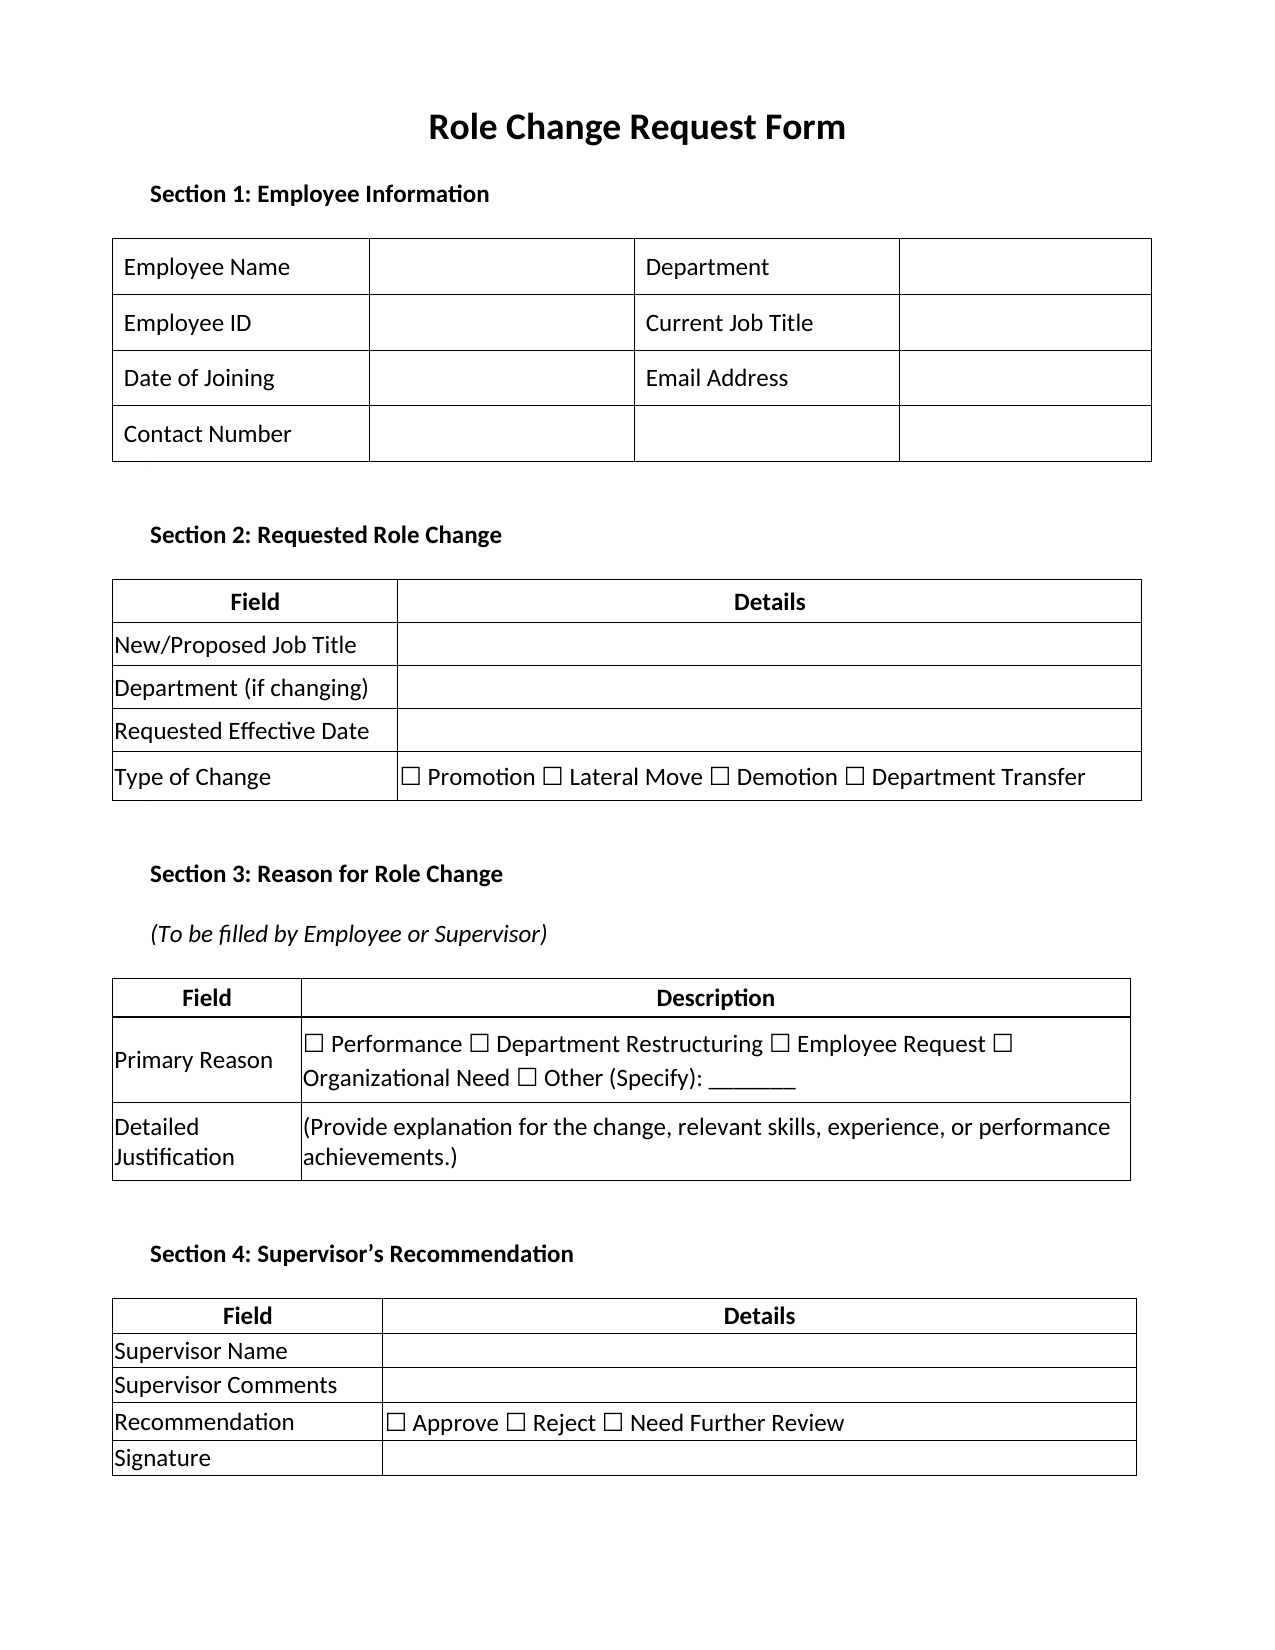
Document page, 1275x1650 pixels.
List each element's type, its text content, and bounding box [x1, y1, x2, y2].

table_cell [383, 1368, 1136, 1402]
table_header Description [302, 979, 1130, 1016]
table_cell ☐ Approve ☐ Reject ☐ Need Further Review [383, 1403, 1136, 1440]
table_cell Requested Effective Date [113, 709, 397, 751]
table_cell Primary Reason [113, 1018, 301, 1102]
text Role Change Request Form [150, 103, 1125, 149]
table_header Field [113, 580, 397, 622]
table_cell Current Job Title [635, 295, 899, 349]
table_cell [370, 406, 634, 461]
table_cell Type of Change [113, 752, 397, 800]
table_header Details [398, 580, 1141, 622]
table_cell [635, 406, 899, 461]
text Section 1: Employee Information [150, 178, 1125, 209]
table_cell [398, 666, 1141, 708]
table_cell [900, 406, 1151, 461]
table_header Field [113, 979, 301, 1016]
table_cell Date of Joining [113, 351, 369, 405]
table_cell [900, 351, 1151, 405]
text Section 4: Supervisor’s Recommendation [150, 1238, 1125, 1268]
table_cell Recommendation [113, 1403, 382, 1440]
table_cell Contact Number [113, 406, 369, 461]
text (To be filled by Employee or Supervisor) [150, 918, 1125, 948]
table_cell Detailed Justification [113, 1103, 301, 1180]
table_cell ☐ Promotion ☐ Lateral Move ☐ Demotion ☐ Department Transfer [398, 752, 1141, 800]
table_cell [398, 623, 1141, 665]
text Section 3: Reason for Role Change [150, 858, 1125, 889]
table_cell [398, 709, 1141, 751]
table_cell [900, 295, 1151, 349]
table_cell (Provide explanation for the change, relevant skills, experience, or performance achievements.) [302, 1103, 1130, 1180]
table_cell [383, 1441, 1136, 1475]
table_cell [370, 351, 634, 405]
table_cell Employee ID [113, 295, 369, 349]
table_cell New/Proposed Job Title [113, 623, 397, 665]
table_header Employee Name [113, 239, 369, 294]
table_cell Email Address [635, 351, 899, 405]
table_cell Supervisor Comments [113, 1368, 382, 1402]
table_cell [370, 295, 634, 349]
table_cell Department (if changing) [113, 666, 397, 708]
table_header [900, 239, 1151, 294]
table_header Department [635, 239, 899, 294]
table_cell ☐ Performance ☐ Department Restructuring ☐ Employee Request ☐ Organizational Need ☐ Other (Specify): _______ [302, 1018, 1130, 1102]
table_header Details [383, 1299, 1136, 1332]
table_cell Supervisor Name [113, 1334, 382, 1367]
table_cell [383, 1334, 1136, 1367]
table_cell Signature [113, 1441, 382, 1475]
table_header [370, 239, 634, 294]
table_header Field [113, 1299, 382, 1332]
text Section 2: Requested Role Change [150, 519, 1125, 550]
